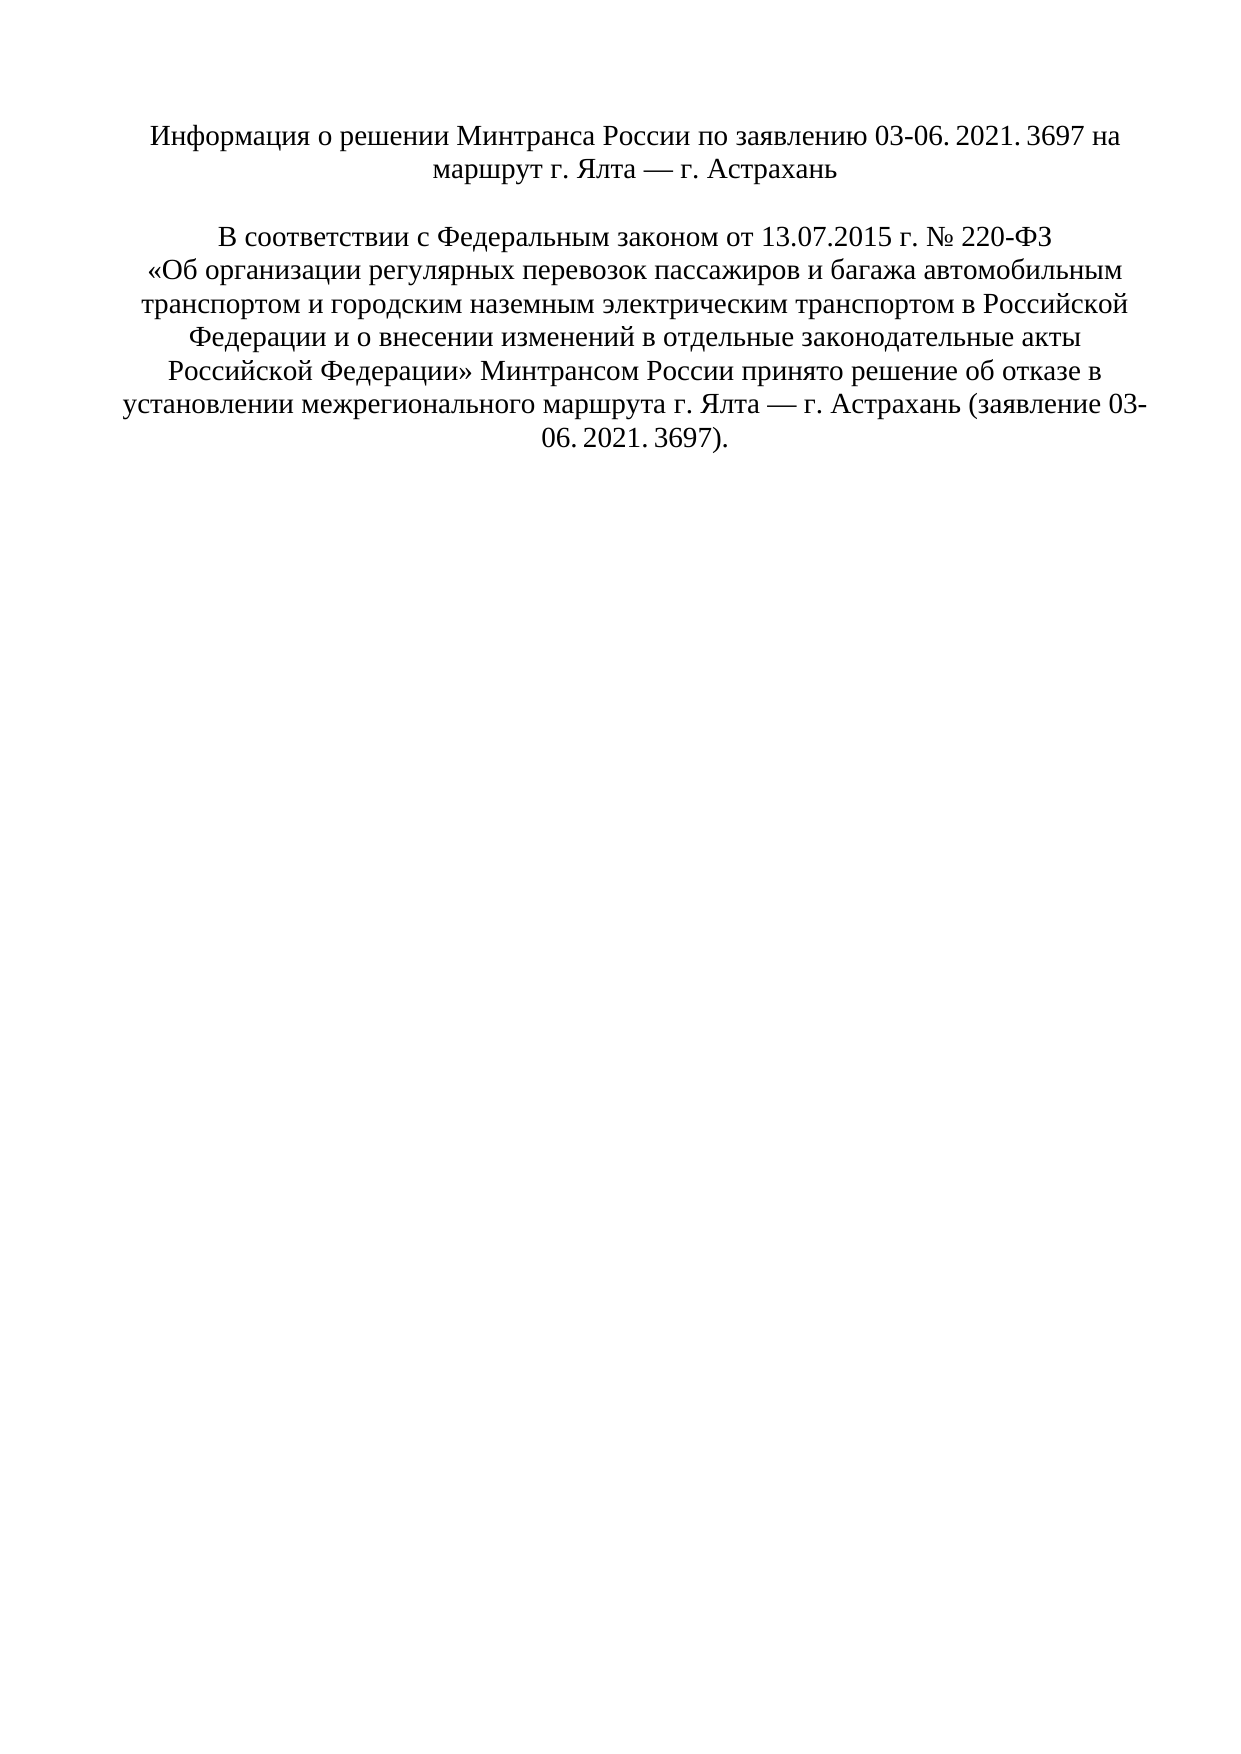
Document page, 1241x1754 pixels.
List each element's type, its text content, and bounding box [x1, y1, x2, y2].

text В соответствии с Федеральным законом от 13.07.2015 г. № 220-ФЗ «Об организации регулярных перевозок пассажиров и багажа автомобильным транспортом и городским наземным электрическим транспортом в Российской Федерации и о внесении изменений в отдельные законодательные акты Российской Федерации» Минтрансом России принято решение об отказе в установлении межрегионального маршрута г. Ялта — г. Астрахань (заявление 03-06. 2021. 3697). [118, 219, 1152, 453]
text Информация о решении Минтранса России по заявлению 03-06. 2021. 3697 на маршрут г. Ялта — г. Астрахань [118, 118, 1152, 185]
